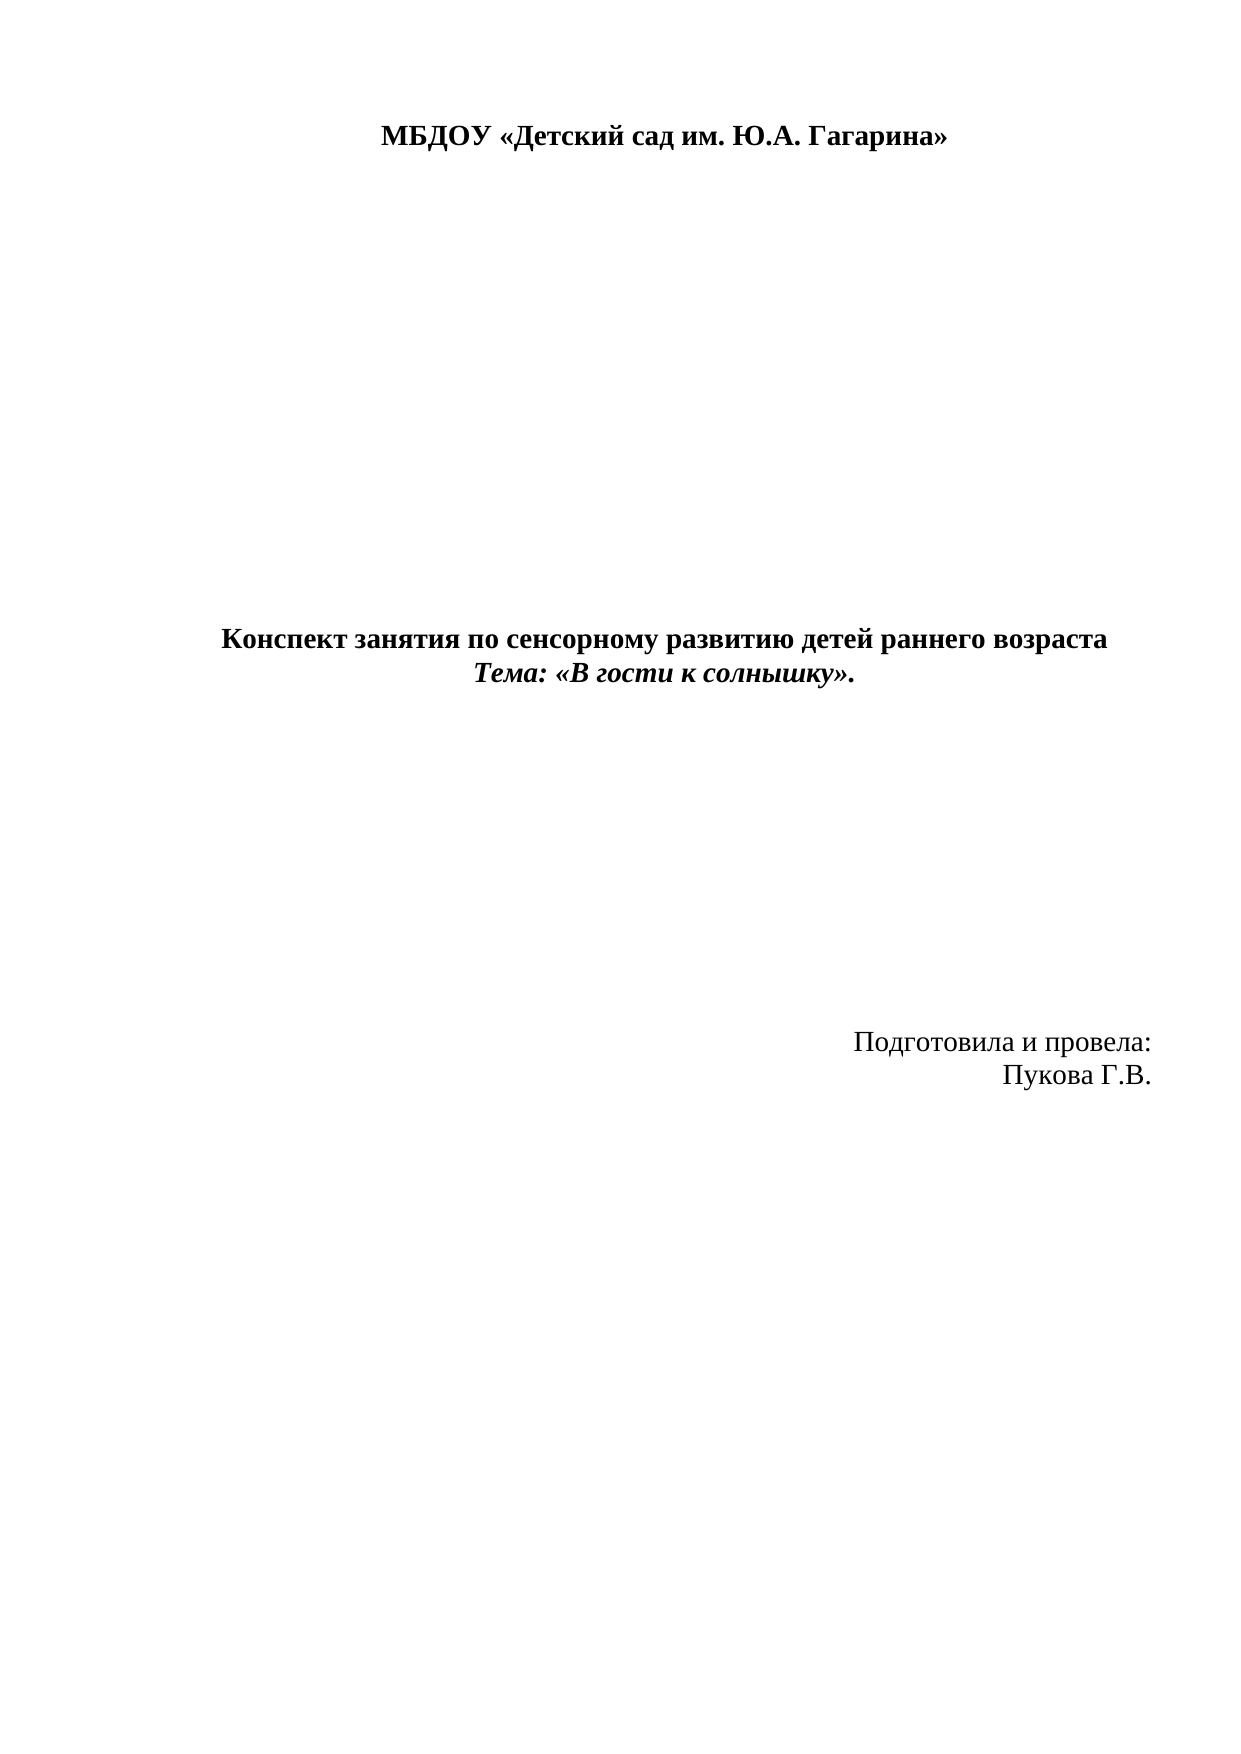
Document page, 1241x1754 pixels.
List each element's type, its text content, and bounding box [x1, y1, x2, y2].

text Конспект занятия по сенсорному развитию детей раннего возраста [177, 621, 1152, 655]
text Подготовила и провела: [177, 1024, 1152, 1057]
text МБДОУ «Детский сад им. Ю.А. Гагарина» [177, 118, 1152, 152]
text Пукова Г.В. [177, 1057, 1152, 1091]
text Тема: «В гости к солнышку». [177, 655, 1152, 688]
